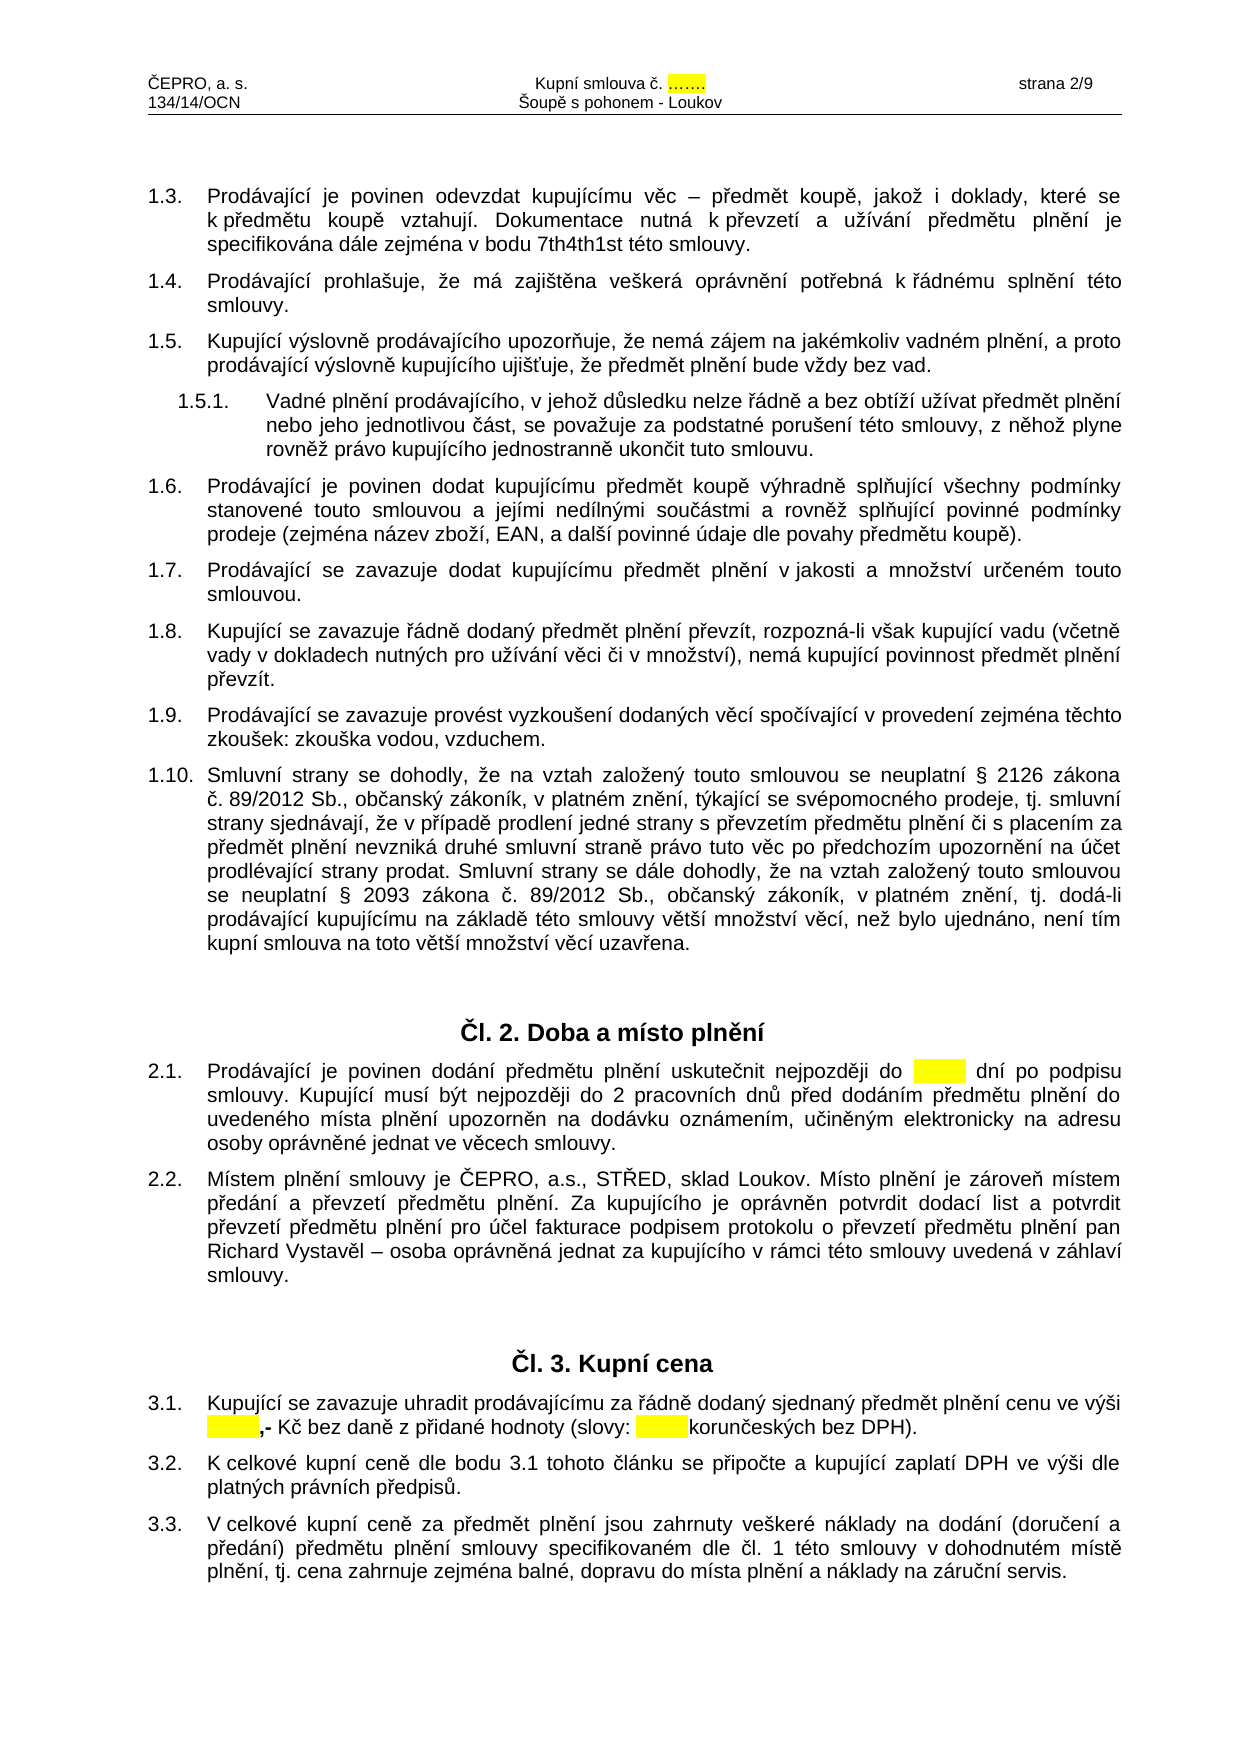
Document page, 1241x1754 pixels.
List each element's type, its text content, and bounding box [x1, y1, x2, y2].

text Kupující výslovně prodávajícího upozorňuje, že nemá zájem na jakémkoliv vadném plnění, a proto prodávající výslovně kupujícího ujišťuje, že předmět plnění bude vždy bez vad. [148, 329, 1122, 377]
text K celkové kupní ceně dle bodu 3.1 tohoto článku se připočte a kupující zaplatí DPH ve výši dle platných právních předpisů. [148, 1451, 1122, 1499]
text Prodávající je povinen odevzdat kupujícímu věc – předmět koupě, jakož i doklady, které se k předmětu koupě vztahují. Dokumentace nutná k převzetí a užívání předmětu plnění je specifikována dále zejména v bodu 7.4.1 této smlouvy. [148, 184, 1122, 256]
text Prodávající se zavazuje dodat kupujícímu předmět plnění v jakosti a množství určeném touto smlouvou. [148, 558, 1122, 606]
text Prodávající je povinen dodání předmětu plnění uskutečnit nejpozději do dní po podpisu smlouvy. Kupující musí být nejpozději do 2 pracovních dnů před dodáním předmětu plnění do uvedeného místa plnění upozorněn na dodávku oznámením, učiněným elektronicky na adresu osoby oprávněné jednat ve věcech smlouvy. [148, 1059, 1122, 1154]
text Vadné plnění prodávajícího, v jehož důsledku nelze řádně a bez obtíží užívat předmět plnění nebo jeho jednotlivou část, se považuje za podstatné porušení této smlouvy, z něhož plyne rovněž právo kupujícího jednostranně ukončit tuto smlouvu. [177, 389, 1122, 461]
text Doba a místo plnění [102, 1017, 1122, 1046]
text Místem plnění smlouvy je ČEPRO, a.s., STŘED, sklad Loukov. Místo plnění je zároveň místem předání a převzetí předmětu plnění. Za kupujícího je oprávněn potvrdit dodací list a potvrdit převzetí předmětu plnění pro účel fakturace podpisem protokolu o převzetí předmětu plnění pan Richard Vystavěl – osoba oprávněná jednat za kupujícího v rámci této smlouvy uvedená v záhlaví smlouvy. [148, 1167, 1122, 1287]
text Prodávající prohlašuje, že má zajištěna veškerá oprávnění potřebná k řádnému splnění této smlouvy. [148, 268, 1122, 316]
text V celkové kupní ceně za předmět plnění jsou zahrnuty veškeré náklady na dodání (doručení a předání) předmětu plnění smlouvy specifikovaném dle čl. 1 této smlouvy v dohodnutém místě plnění, tj. cena zahrnuje zejména balné, dopravu do místa plnění a náklady na záruční servis. [148, 1511, 1122, 1583]
text Kupní cena [102, 1349, 1122, 1378]
text Prodávající je povinen dodat kupujícímu předmět koupě výhradně splňující všechny podmínky stanovené touto smlouvou a jejími nedílnými součástmi a rovněž splňující povinné podmínky prodeje (zejména název zboží, EAN, a další povinné údaje dle povahy předmětu koupě). [148, 474, 1122, 546]
text Prodávající se zavazuje provést vyzkoušení dodaných věcí spočívající v provedení zejména těchto zkoušek: zkouška vodou, vzduchem. [148, 703, 1122, 751]
text Kupující se zavazuje řádně dodaný předmět plnění převzít, rozpozná-li však kupující vadu (včetně vady v dokladech nutných pro užívání věci či v množství), nemá kupující povinnost předmět plnění převzít. [148, 618, 1122, 690]
text Smluvní strany se dohodly, že na vztah založený touto smlouvou se neuplatní § 2126 zákona č. 89/2012 Sb., občanský zákoník, v platném znění, týkající se svépomocného prodeje, tj. smluvní strany sjednávají, že v případě prodlení jedné strany s převzetím předmětu plnění či s placením za předmět plnění nevzniká druhé smluvní straně právo tuto věc po předchozím upozornění na účet prodlévající strany prodat. Smluvní strany se dále dohodly, že na vztah založený touto smlouvou se neuplatní § 2093 zákona č. 89/2012 Sb., občanský zákoník, v platném znění, tj. dodá-li prodávající kupujícímu na základě této smlouvy větší množství věcí, než bylo ujednáno, není tím kupní smlouva na toto větší množství věcí uzavřena. [148, 763, 1122, 955]
text Kupující se zavazuje uhradit prodávajícímu za řádně dodaný sjednaný předmět plnění cenu ve výši ,- Kč bez daně z přidané hodnoty (slovy: korunčeských bez DPH). [148, 1391, 1122, 1438]
